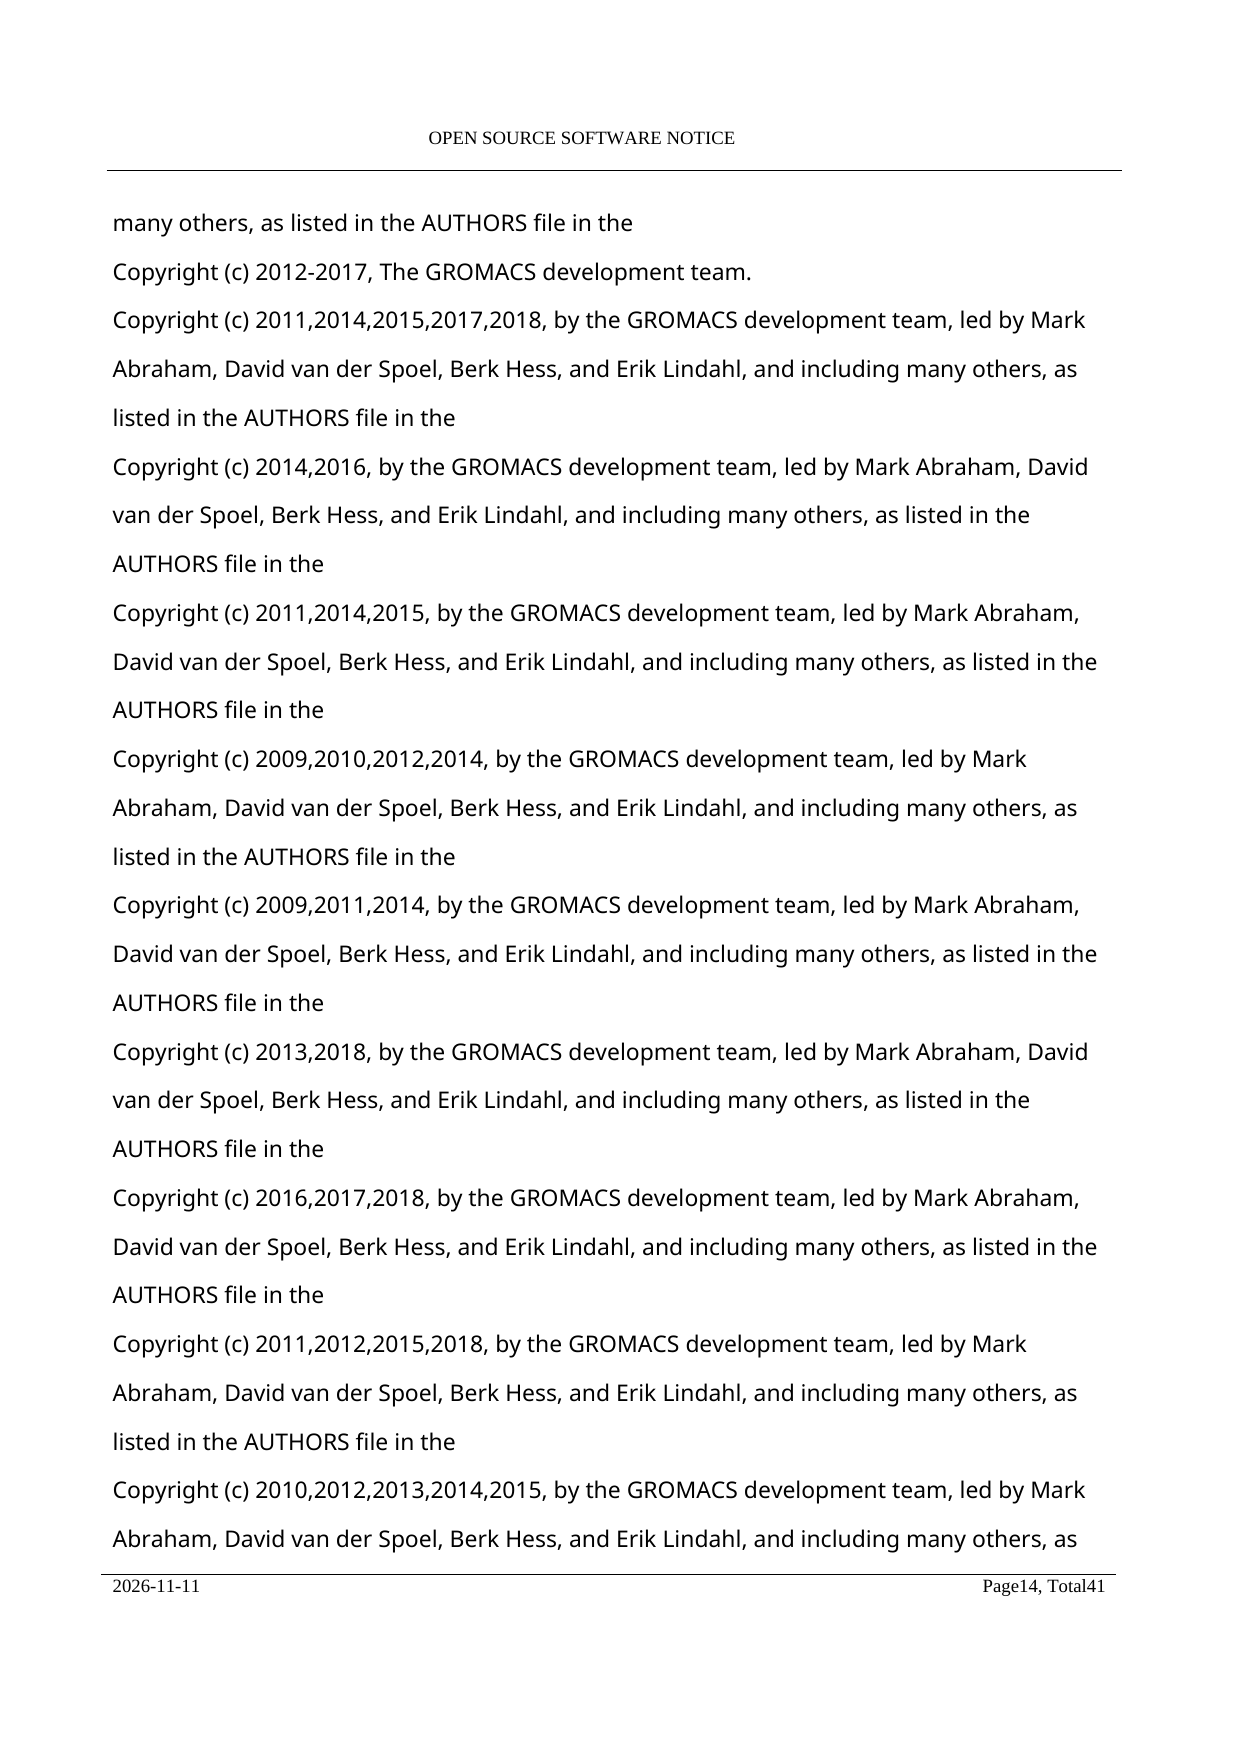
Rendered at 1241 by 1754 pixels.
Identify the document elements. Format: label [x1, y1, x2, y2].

text [112, 206, 1128, 1555]
